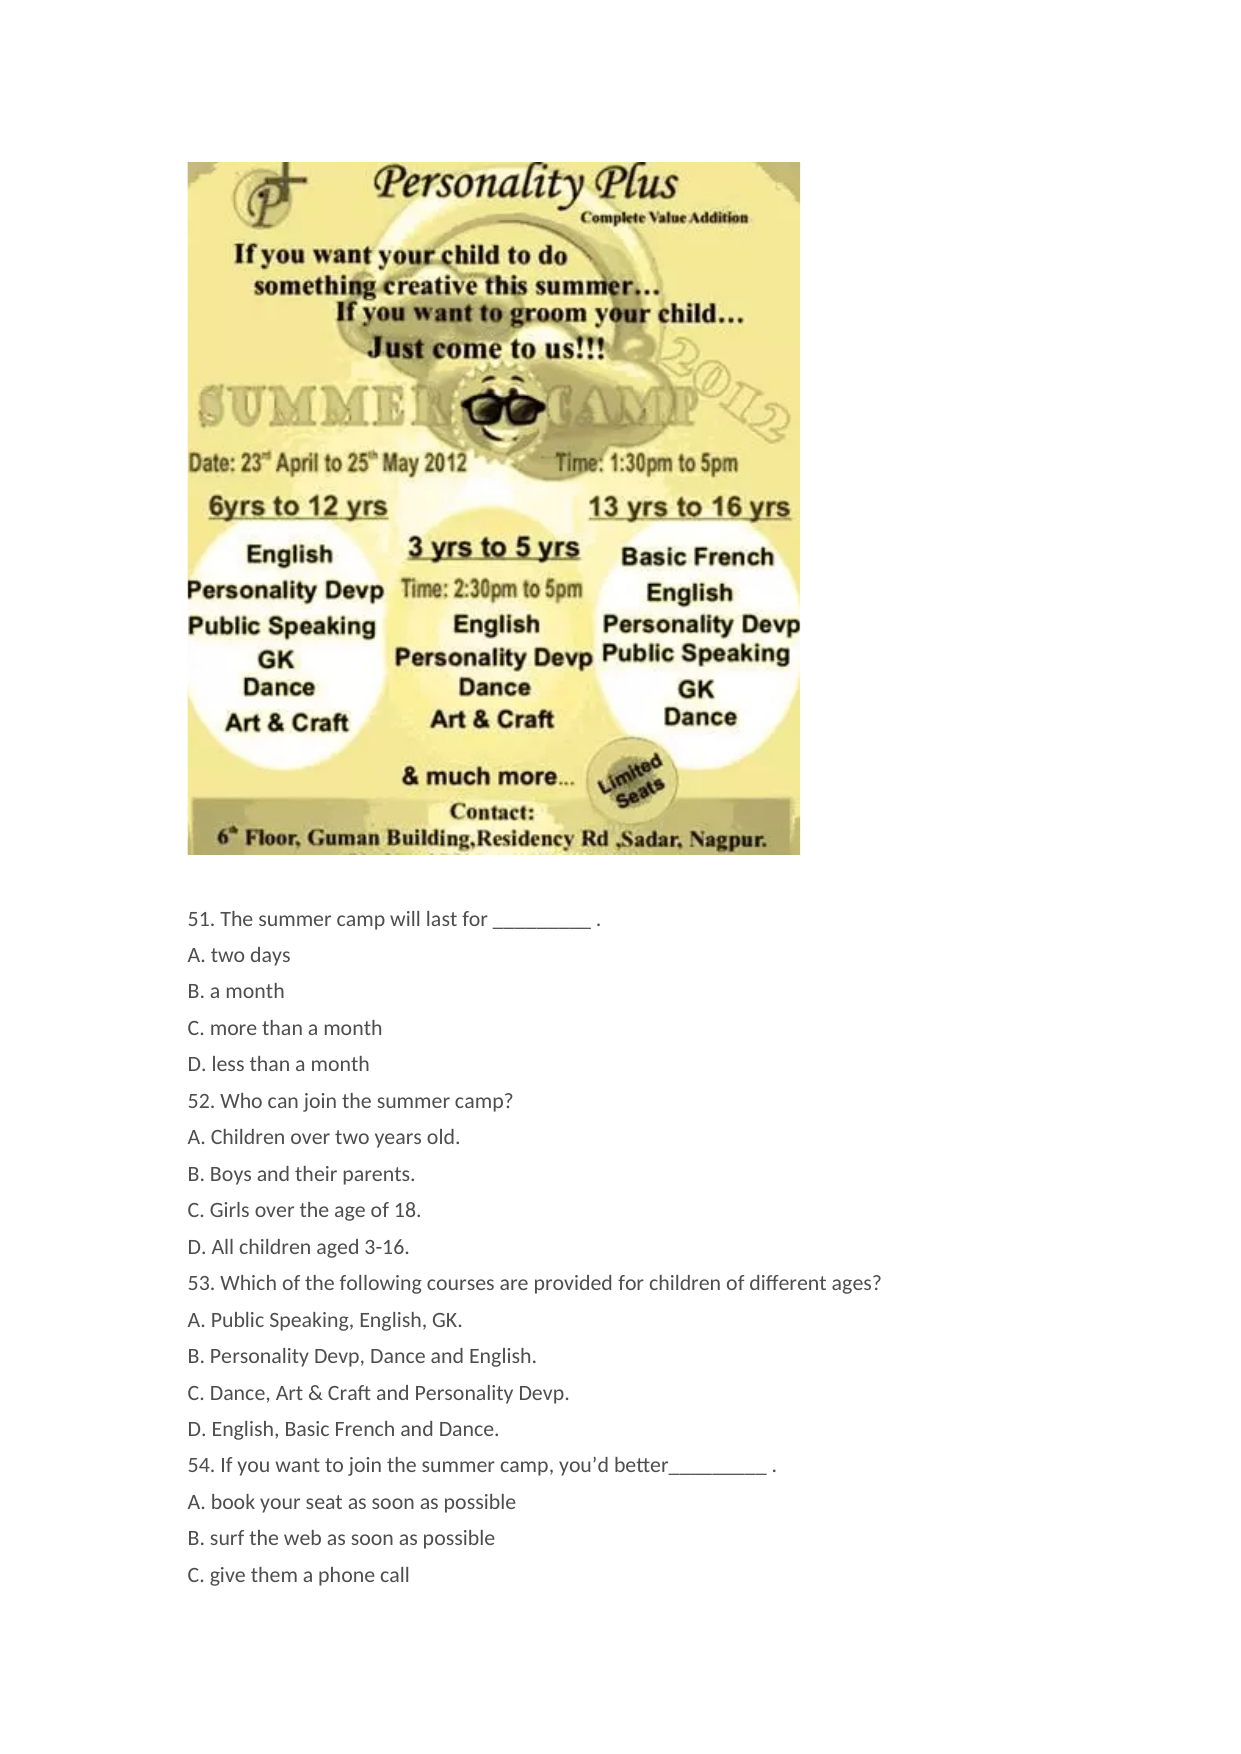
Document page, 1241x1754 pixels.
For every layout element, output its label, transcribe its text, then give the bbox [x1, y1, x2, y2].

text D. English, Basic French and Dance. [187, 1412, 1053, 1445]
text A. two days [187, 938, 1053, 971]
text A. Public Speaking, English, GK. [187, 1303, 1053, 1335]
text 51. The summer camp will last for _________ . [187, 902, 1053, 934]
text 54. If you want to join the summer camp, you’d better_________ . [187, 1449, 1053, 1481]
text C. give them a phone call [187, 1558, 1053, 1591]
text 53. Which of the following courses are provided for children of different ages? [187, 1266, 1053, 1299]
text C. Girls over the age of 18. [187, 1193, 1053, 1226]
text D. less than a month [187, 1048, 1053, 1080]
text C. Dance, Art & Craft and Personality Devp. [187, 1376, 1053, 1408]
text C. more than a month [187, 1011, 1053, 1044]
text D. All children aged 3-16. [187, 1230, 1053, 1262]
picture [187, 162, 800, 855]
text B. Boys and their parents. [187, 1157, 1053, 1189]
text A. book your seat as soon as possible [187, 1485, 1053, 1518]
text B. surf the web as soon as possible [187, 1522, 1053, 1554]
text B. Personality Devp, Dance and English. [187, 1339, 1053, 1372]
text A. Children over two years old. [187, 1121, 1053, 1153]
text 52. Who can join the summer camp? [187, 1084, 1053, 1117]
text B. a month [187, 975, 1053, 1007]
